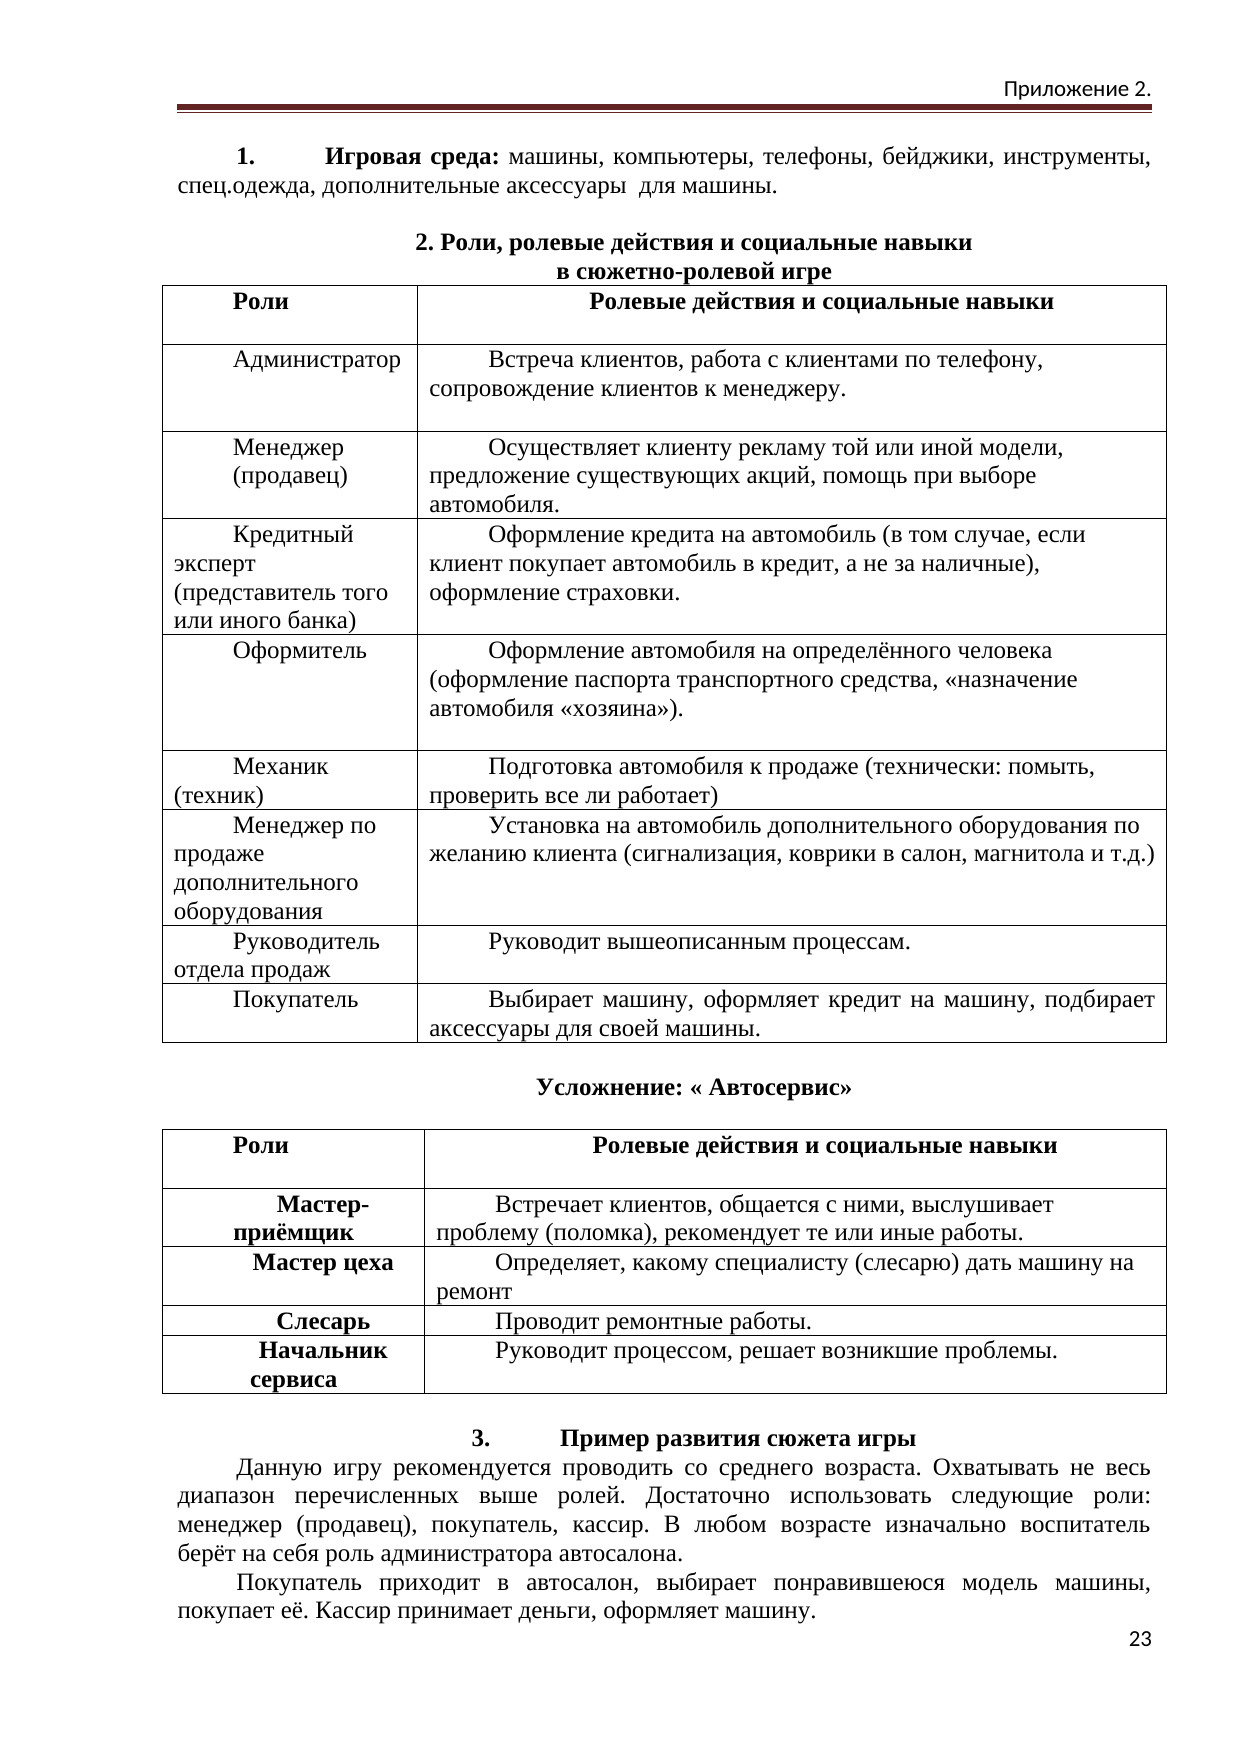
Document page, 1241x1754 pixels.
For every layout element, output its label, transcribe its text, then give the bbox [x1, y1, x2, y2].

table_header Ролевые действия и социальные навыки [418, 286, 1166, 343]
list Игровая среда: машины, компьютеры, телефоны, бейджики, инструменты, спец.одежда, дополнительные аксессуары для машины. [177, 141, 1152, 199]
table_cell Оформитель [163, 635, 417, 750]
table_cell Подготовка автомобиля к продаже (технически: помыть, проверить все ли работает) [418, 751, 1166, 809]
table_header Роли [163, 1130, 424, 1188]
table_cell Установка на автомобиль дополнительного оборудования по желанию клиента (сигнализация, коврики в салон, магнитола и т.д.) [418, 810, 1166, 925]
table_cell Мастер цеха [163, 1247, 424, 1305]
table_cell Проводит ремонтные работы. [425, 1306, 1166, 1334]
table_cell Встречает клиентов, общается с ними, выслушивает проблему (поломка), рекомендует те или иные работы. [425, 1189, 1166, 1246]
text Покупатель приходит в автосалон, выбирает понравившеюся модель машины, покупает её. Кассир принимает деньги, оформляет машину. [177, 1567, 1152, 1624]
table_cell Администратор [163, 345, 417, 431]
table_cell Определяет, какому специалисту (слесарю) дать машину на ремонт [425, 1247, 1166, 1305]
table_cell Слесарь [163, 1306, 424, 1334]
table_cell Покупатель [163, 984, 417, 1042]
list Пример развития сюжета игры [177, 1423, 1152, 1452]
table_header Роли [163, 286, 417, 343]
table_cell Кредитный эксперт (представитель того или иного банка) [163, 519, 417, 634]
table_cell Мастер-приёмщик [163, 1189, 424, 1246]
table_cell Руководитель отдела продаж [163, 926, 417, 983]
table_cell Выбирает машину, оформляет кредит на машину, подбирает аксессуары для своей машины. [418, 984, 1166, 1042]
table_cell Руководит вышеописанным процессам. [418, 926, 1166, 983]
table_cell Менеджер (продавец) [163, 432, 417, 518]
table_cell Оформление кредита на автомобиль (в том случае, если клиент покупает автомобиль в кредит, а не за наличные), оформление страховки. [418, 519, 1166, 634]
table_cell Осуществляет клиенту рекламу той или иной модели, предложение существующих акций, помощь при выборе автомобиля. [418, 432, 1166, 518]
table_cell Начальник сервиса [163, 1336, 424, 1393]
text Данную игру рекомендуется проводить со среднего возраста. Охватывать не весь диапазон перечисленных выше ролей. Достаточно использовать следующие роли: менеджер (продавец), покупатель, кассир. В любом возрасте изначально воспитатель берёт на себя роль администратора автосалона. [177, 1452, 1152, 1567]
table_cell Оформление автомобиля на определённого человека (оформление паспорта транспортного средства, «назначение автомобиля «хозяина»). [418, 635, 1166, 750]
text Усложнение: « Автосервис» [177, 1072, 1152, 1100]
table_cell Механик (техник) [163, 751, 417, 809]
text в сюжетно-ролевой игре [177, 256, 1152, 285]
table_cell Встреча клиентов, работа с клиентами по телефону, сопровождение клиентов к менеджеру. [418, 345, 1166, 431]
table_cell Менеджер по продаже дополнительного оборудования [163, 810, 417, 925]
text 2. Роли, ролевые действия и социальные навыки [177, 227, 1152, 256]
table_cell Руководит процессом, решает возникшие проблемы. [425, 1336, 1166, 1393]
table_header Ролевые действия и социальные навыки [425, 1130, 1166, 1188]
